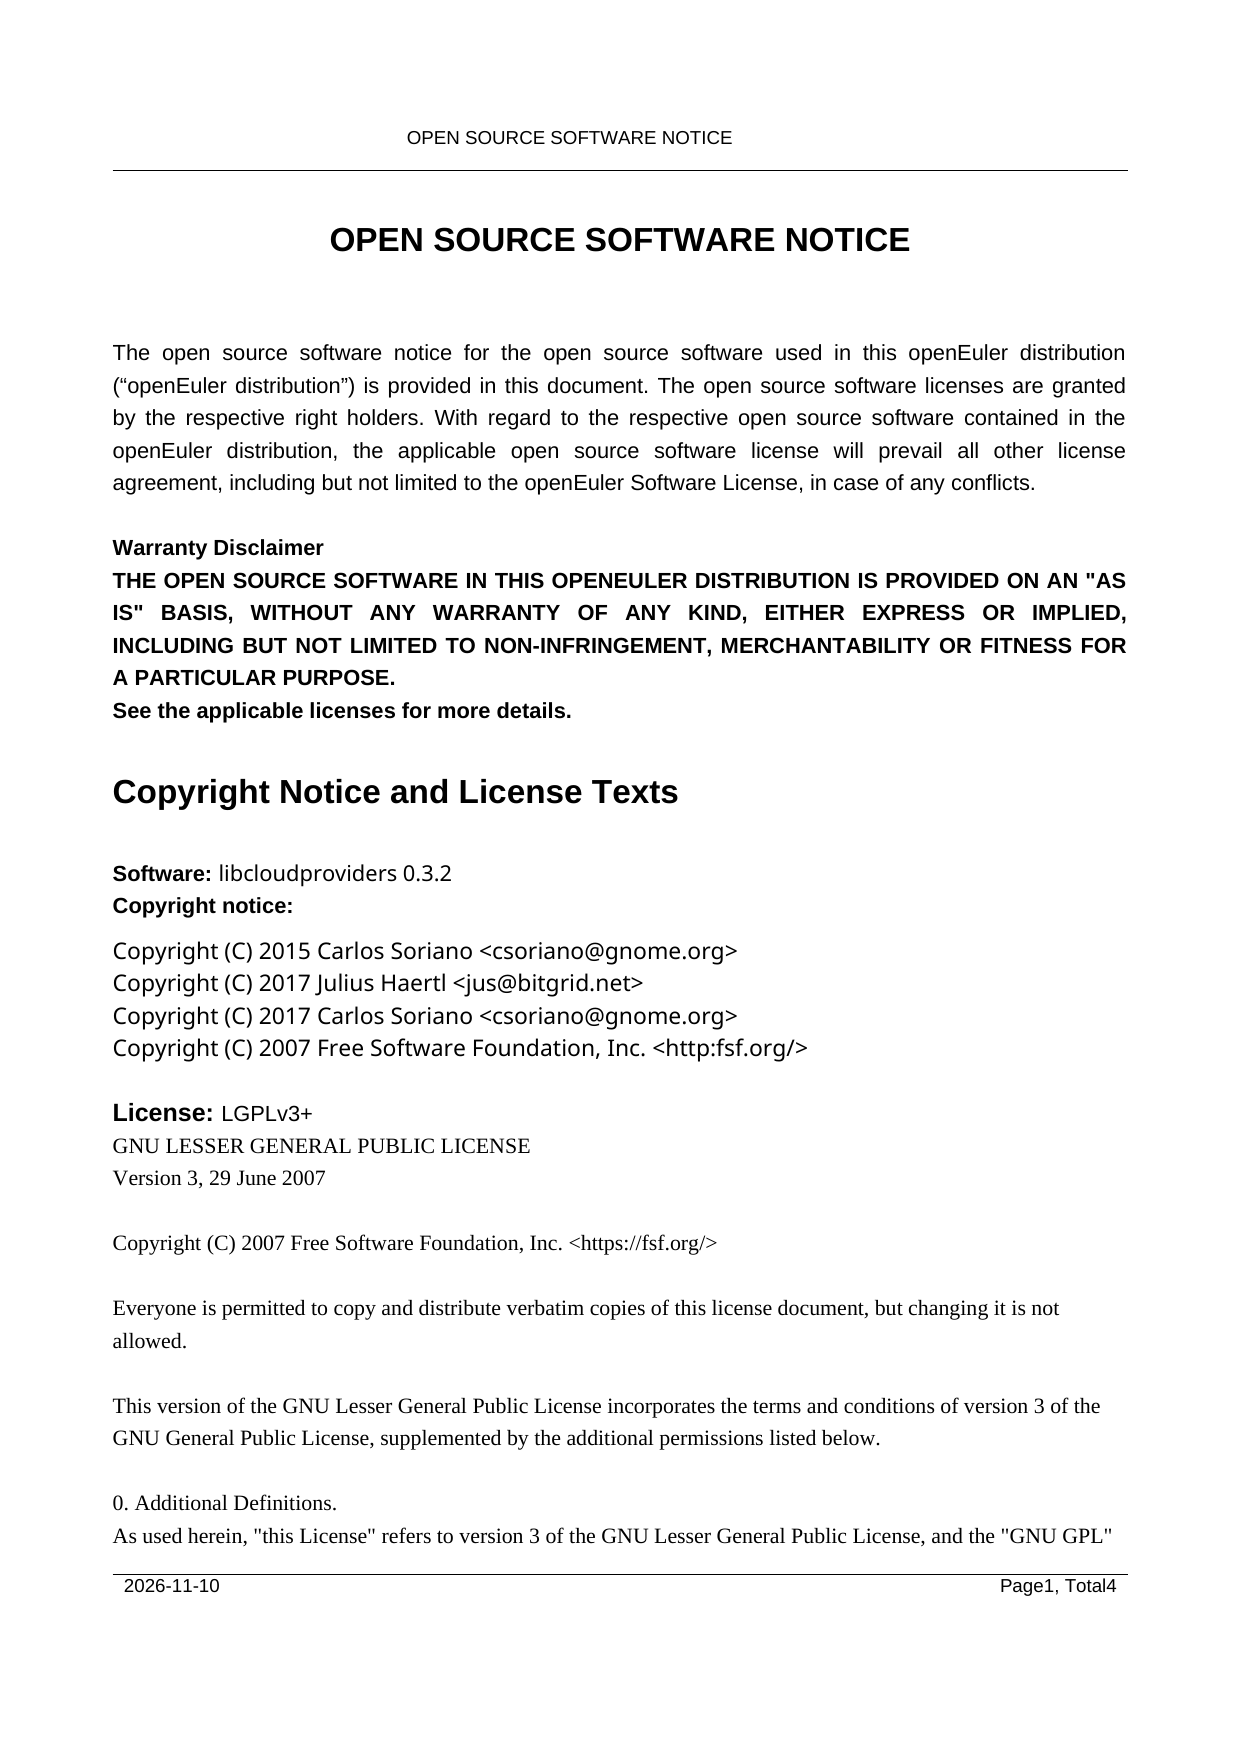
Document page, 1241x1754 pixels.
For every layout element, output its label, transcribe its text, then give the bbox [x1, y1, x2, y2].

text Warranty Disclaimer [112, 531, 1128, 564]
text OPEN SOURCE SOFTWARE NOTICE [112, 206, 1128, 271]
text Copyright Notice and License Texts [112, 759, 1128, 824]
text The open source software notice for the open source software used in this openEuler distribution (“openEuler distribution”) is provided in this document. The open source software licenses are granted by the respective right holders. With regard to the respective open source software contained in the openEuler distribution, the applicable open source software license will prevail all other license agreement, including but not limited to the openEuler Software License, in case of any conflicts. [112, 336, 1128, 499]
text Copyright (C) 2015 Carlos Soriano <csoriano@gnome.org> Copyright (C) 2017 Julius Haertl <jus@bitgrid.net> Copyright (C) 2017 Carlos Soriano <csoriano@gnome.org> Copyright (C) 2007 Free Software Foundation, Inc. <http:fsf.org/> [112, 934, 1128, 1096]
title Software: libcloudproviders 0.3.2 [112, 856, 1128, 889]
text License: LGPLv3+ [112, 1096, 1128, 1129]
text Copyright notice: [112, 889, 1128, 921]
text THE OPEN SOURCE SOFTWARE IN THIS OPENEULER DISTRIBUTION IS PROVIDED ON AN "AS IS" BASIS, WITHOUT ANY WARRANTY OF ANY KIND, EITHER EXPRESS OR IMPLIED, INCLUDING BUT NOT LIMITED TO NON-INFRINGEMENT, MERCHANTABILITY OR FITNESS FOR A PARTICULAR PURPOSE. See the applicable licenses for more details. [112, 564, 1128, 726]
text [112, 1129, 1128, 1551]
